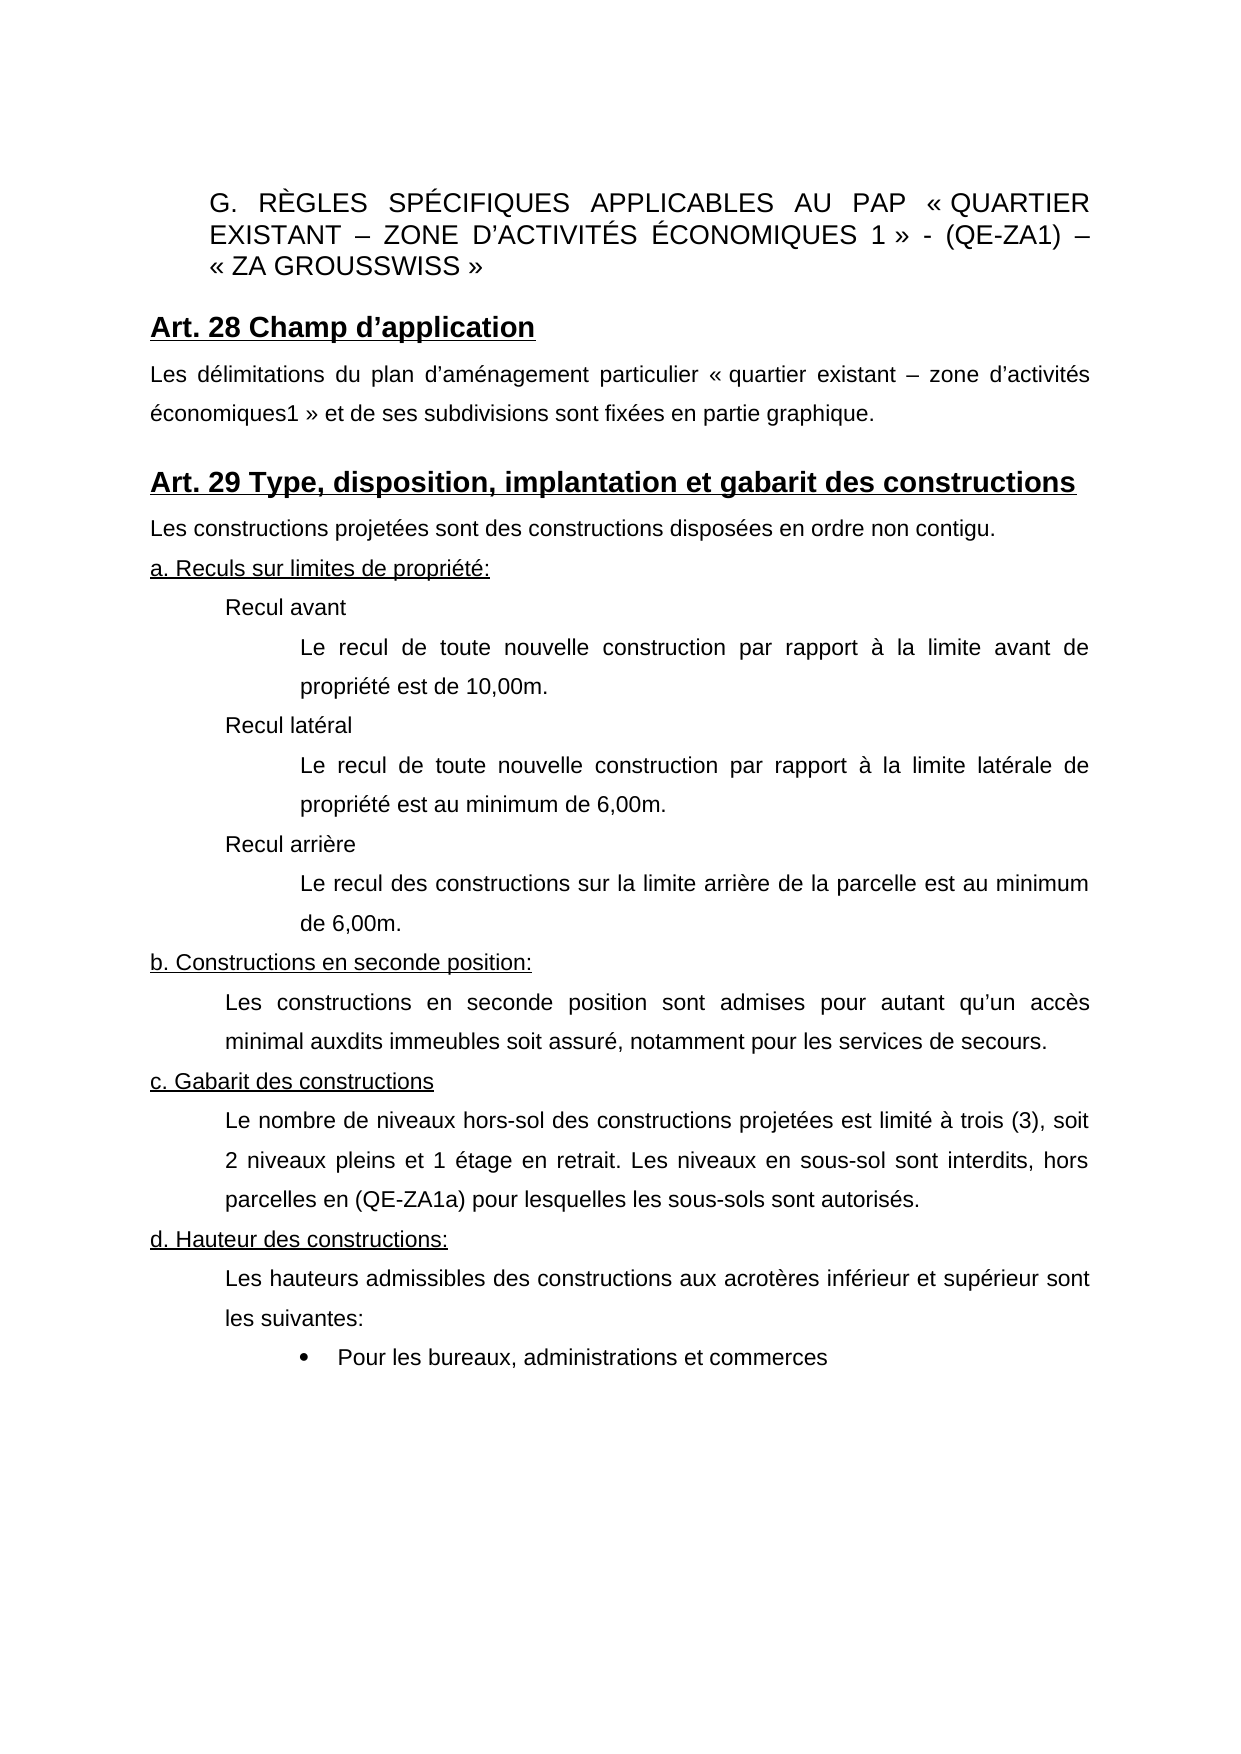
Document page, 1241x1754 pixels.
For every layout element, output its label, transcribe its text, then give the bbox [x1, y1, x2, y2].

subtitle Art. 28 Champ d’application [150, 310, 1090, 344]
subtitle Art. 29 Type, disposition, implantation et gabarit des constructions [150, 465, 1090, 498]
list Pour les bureaux, administrations et commerces [300, 1344, 1090, 1370]
title G. Règles spécifiques applicables au PAP « quartier existant – zone d’activités économiques 1 » - (QE-ZA1) – « ZA Grousswiss » [209, 187, 1090, 281]
text Recul avant [225, 594, 1090, 620]
text Les constructions en seconde position sont admises pour autant qu’un accès minimal auxdits immeubles soit assuré, notamment pour les services de secours. [225, 989, 1090, 1054]
text Recul latéral [225, 712, 1090, 739]
text c. Gabarit des constructions [150, 1068, 1090, 1094]
text Le nombre de niveaux hors-sol des constructions projetées est limité à trois (3), soit 2 niveaux pleins et 1 étage en retrait. Les niveaux en sous-sol sont interdits, hors parcelles en (QE-ZA1a) pour lesquelles les sous-sols sont autorisés. [225, 1107, 1090, 1212]
text b. Constructions en seconde position: [150, 949, 1090, 976]
text Le recul de toute nouvelle construction par rapport à la limite avant de propriété est de 10,00m. [300, 633, 1090, 699]
text d. Hauteur des constructions: [150, 1226, 1090, 1252]
text a. Reculs sur limites de propriété: [150, 554, 1090, 581]
text Les délimitations du plan d’aménagement particulier « quartier existant – zone d’activités économiques1 » et de ses subdivisions sont fixées en partie graphique. [150, 361, 1090, 427]
text Les hauteurs admissibles des constructions aux acrotères inférieur et supérieur sont les suivantes: [225, 1265, 1090, 1331]
text Le recul des constructions sur la limite arrière de la parcelle est au minimum de 6,00m. [300, 870, 1090, 936]
text Recul arrière [225, 831, 1090, 857]
text Les constructions projetées sont des constructions disposées en ordre non contigu. [150, 515, 1090, 541]
text Le recul de toute nouvelle construction par rapport à la limite latérale de propriété est au minimum de 6,00m. [300, 752, 1090, 818]
